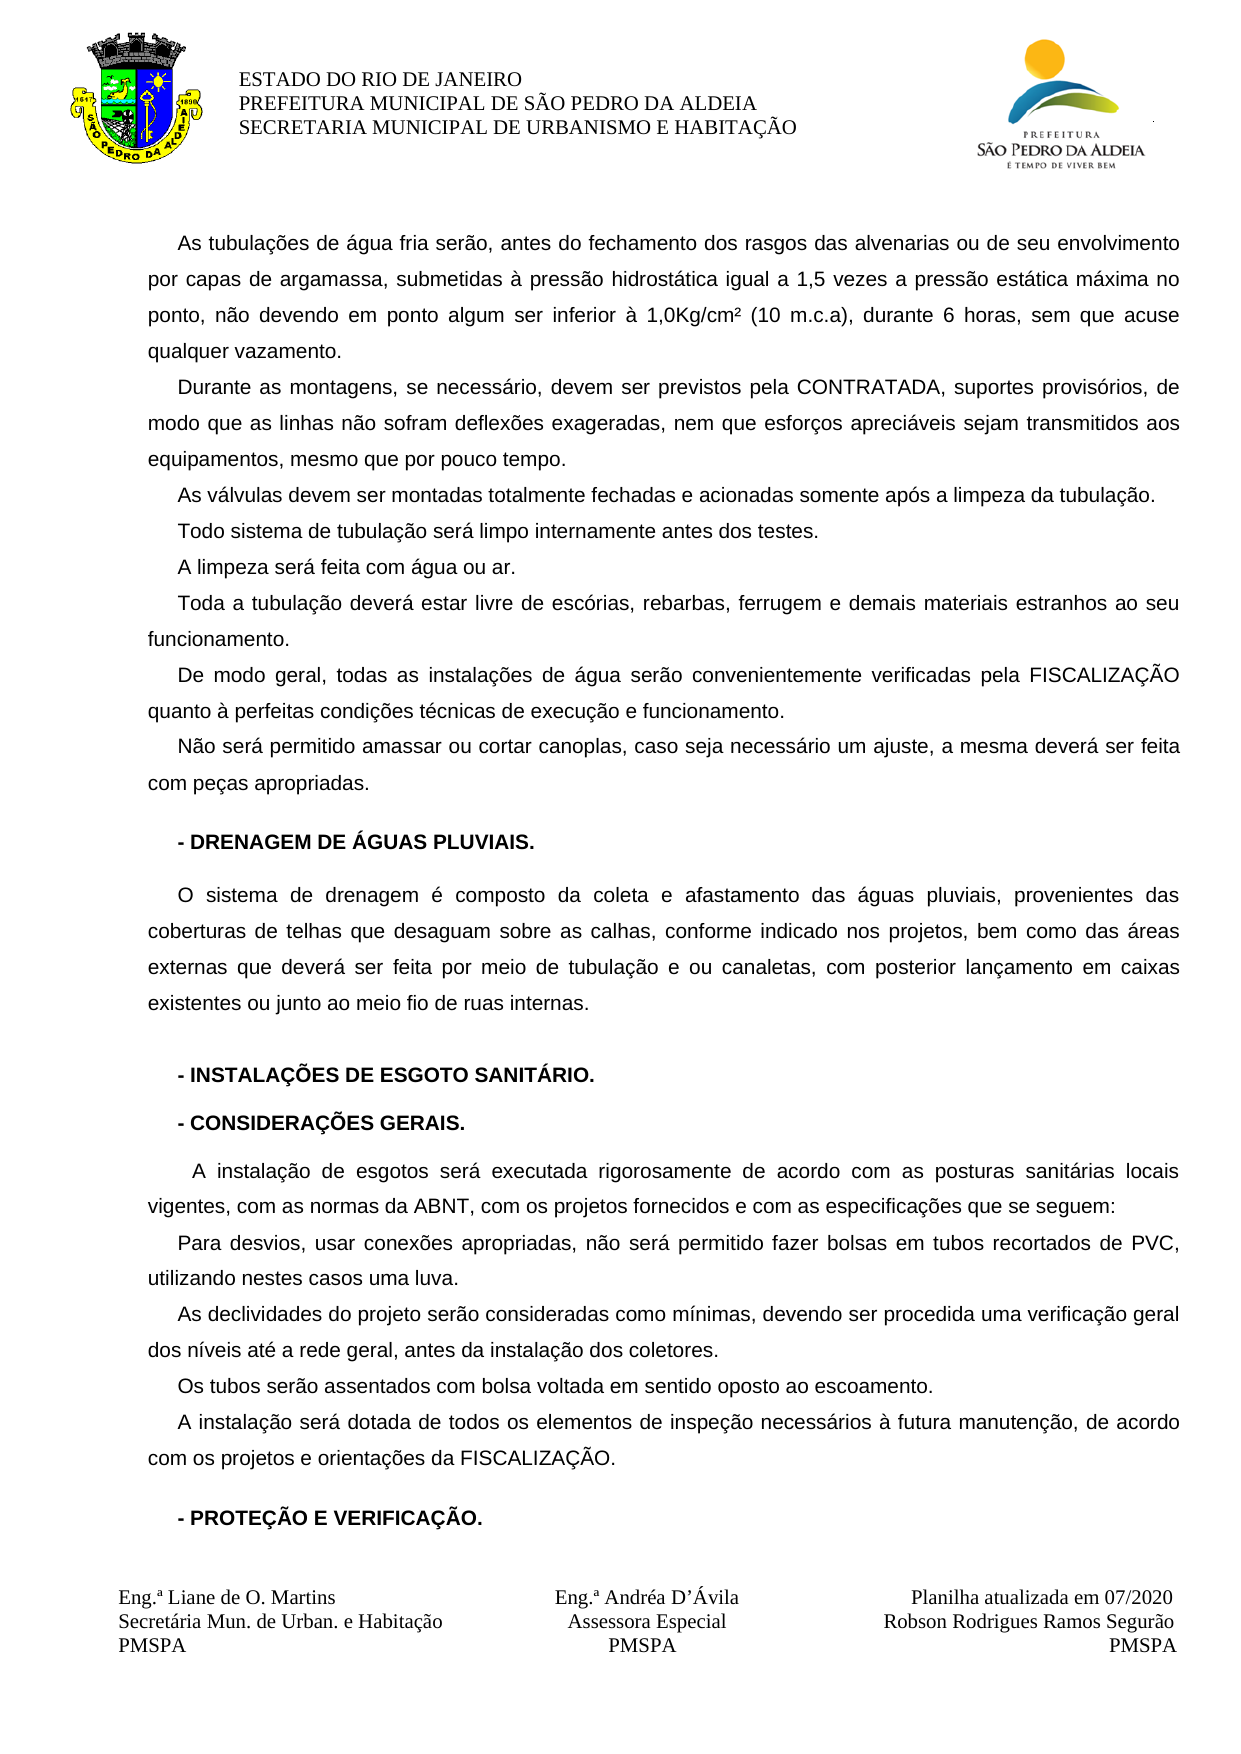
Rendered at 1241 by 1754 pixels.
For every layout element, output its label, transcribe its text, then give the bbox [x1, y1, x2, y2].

text As válvulas devem ser montadas totalmente fechadas e acionadas somente após a limpeza da tubulação. [148, 483, 1181, 507]
picture [63, 28, 206, 165]
text Toda a tubulação deverá estar livre de escórias, rebarbas, ferrugem e demais materiais estranhos ao seu funcionamento. [148, 591, 1181, 651]
text A instalação será dotada de todos os elementos de inspeção necessários à futura manutenção, de acordo com os projetos e orientações da FISCALIZAÇÃO. [148, 1410, 1181, 1470]
text O sistema de drenagem é composto da coleta e afastamento das águas pluviais, provenientes das coberturas de telhas que desaguam sobre as calhas, conforme indicado nos projetos, bem como das áreas externas que deverá ser feita por meio de tubulação e ou canaletas, com posterior lançamento em caixas existentes ou junto ao meio fio de ruas internas. [148, 883, 1181, 1015]
text Para desvios, usar conexões apropriadas, não será permitido fazer bolsas em tubos recortados de PVC, utilizando nestes casos uma luva. [148, 1230, 1181, 1290]
text Todo sistema de tubulação será limpo internamente antes dos testes. [148, 519, 1181, 543]
text A instalação de esgotos será executada rigorosamente de acordo com as posturas sanitárias locais vigentes, com as normas da ABNT, com os projetos fornecidos e com as especificações que se seguem: [148, 1158, 1181, 1218]
text As declividades do projeto serão consideradas como mínimas, devendo ser procedida uma verificação geral dos níveis até a rede geral, antes da instalação dos coletores. [148, 1302, 1181, 1362]
text - INSTALAÇÕES DE ESGOTO SANITÁRIO. [148, 1063, 1181, 1087]
picture [972, 31, 1164, 171]
text A limpeza será feita com água ou ar. [148, 555, 1181, 579]
text Durante as montagens, se necessário, devem ser previstos pela CONTRATADA, suportes provisórios, de modo que as linhas não sofram deflexões exageradas, nem que esforços apreciáveis sejam transmitidos aos equipamentos, mesmo que por pouco tempo. [148, 375, 1181, 471]
text - CONSIDERAÇÕES GERAIS. [148, 1111, 1181, 1134]
text - DRENAGEM DE ÁGUAS PLUVIAIS. [148, 830, 1181, 854]
text As tubulações de água fria serão, antes do fechamento dos rasgos das alvenarias ou de seu envolvimento por capas de argamassa, submetidas à pressão hidrostática igual a 1,5 vezes a pressão estática máxima no ponto, não devendo em ponto algum ser inferior à 1,0Kg/cm² (.c.a), durante 6 horas, sem que acuse qualquer vazamento. [148, 231, 1181, 363]
text - PROTEÇÃO E VERIFICAÇÃO. [148, 1506, 1181, 1530]
text Não será permitido amassar ou cortar canoplas, caso seja necessário um ajuste, a mesma deverá ser feita com peças apropriadas. [148, 734, 1181, 794]
text Os tubos serão assentados com bolsa voltada em sentido oposto ao escoamento. [148, 1374, 1181, 1398]
text De modo geral, todas as instalações de água serão convenientemente verificadas pela FISCALIZAÇÃO quanto à perfeitas condições técnicas de execução e funcionamento. [148, 662, 1181, 722]
